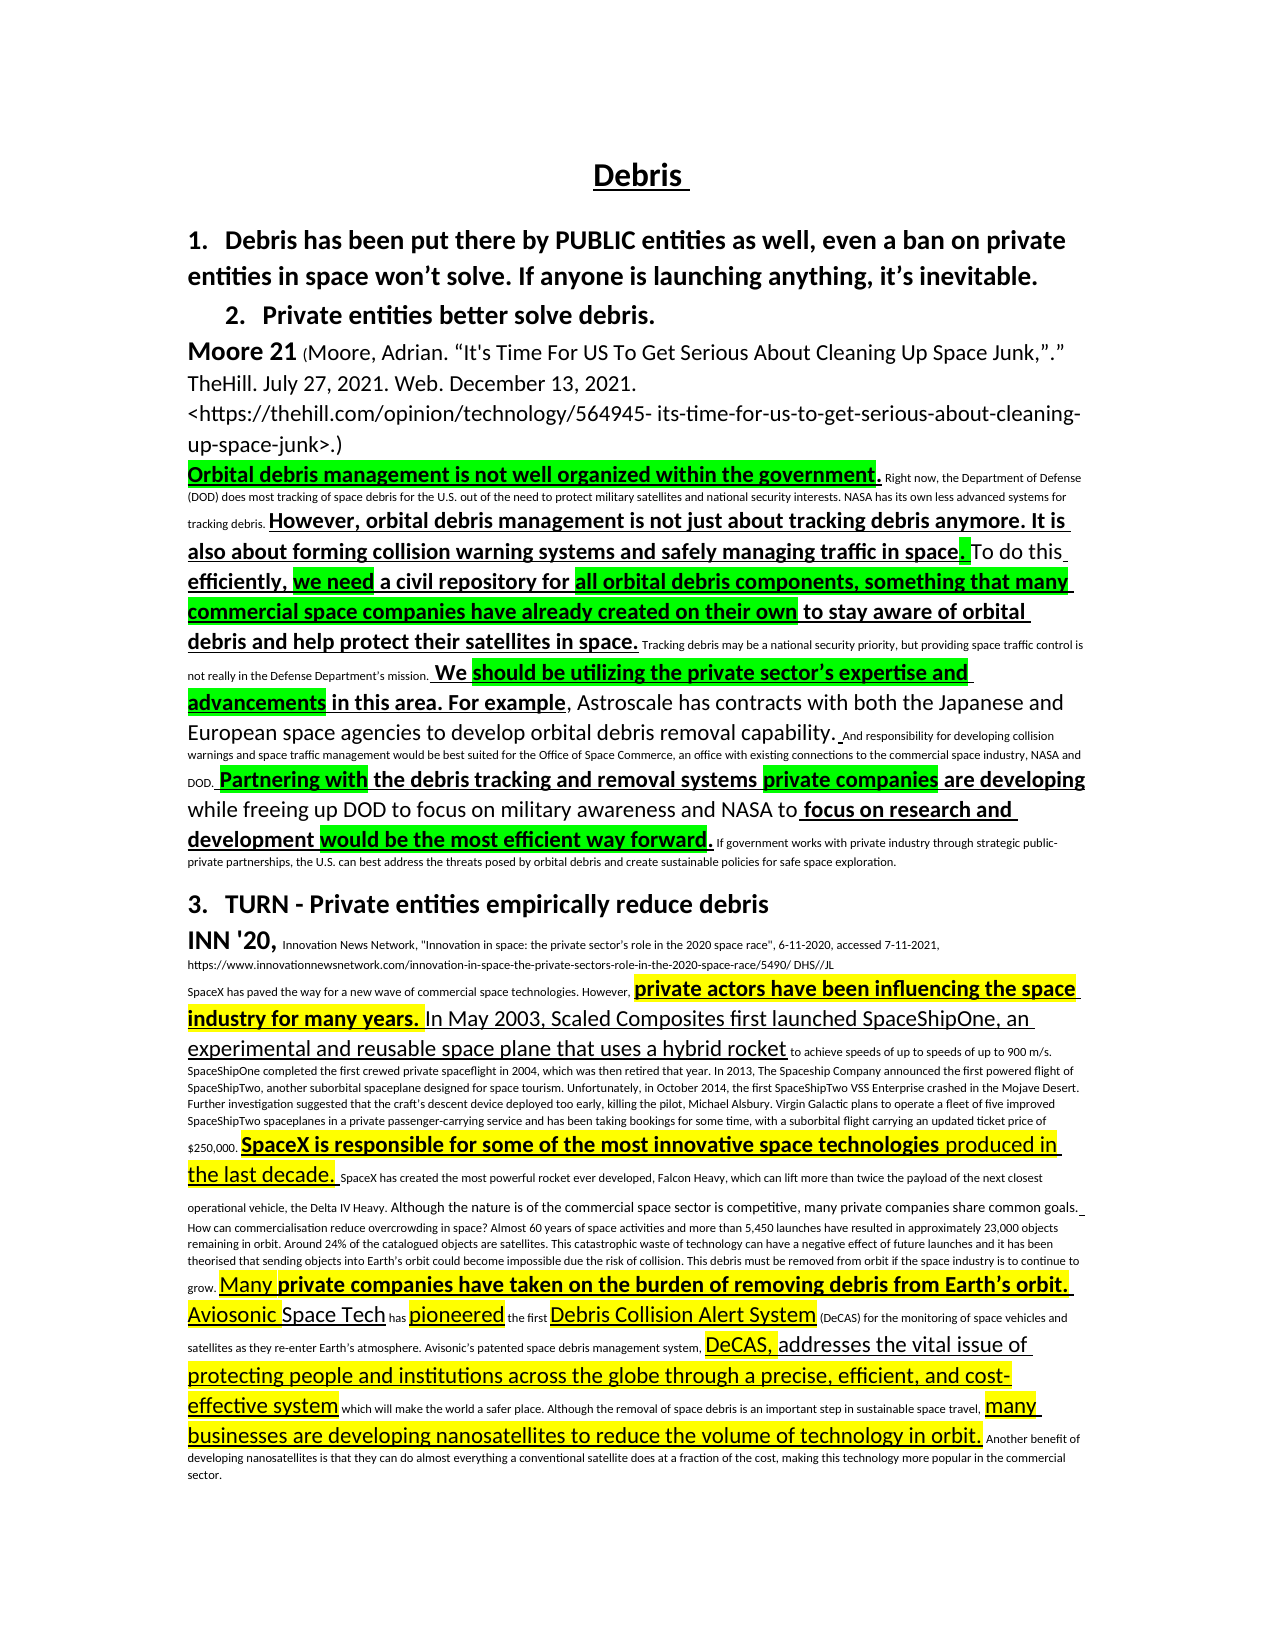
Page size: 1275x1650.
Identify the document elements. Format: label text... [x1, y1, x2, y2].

text SpaceX has paved the way for a new wave of commercial space technologies. However, private actors have been influencing the space industry for many years. In May 2003, Scaled Composites first launched SpaceShipOne, an experimental and reusable space plane that uses a hybrid rocket to achieve speeds of up to speeds of up to 900 m/s. SpaceShipOne completed the first crewed private spaceflight in 2004, which was then retired that year. In 2013, The Spaceship Company announced the first powered flight of SpaceShipTwo, another suborbital spaceplane designed for space tourism. Unfortunately, in October 2014, the first SpaceShipTwo VSS Enterprise crashed in the Mojave Desert. Further investigation suggested that the craft’s descent device deployed too early, killing the pilot, Michael Alsbury. Virgin Galactic plans to operate a fleet of five improved SpaceShipTwo spaceplanes in a private passenger-carrying service and has been taking bookings for some time, with a suborbital flight carrying an updated ticket price of $250,000. SpaceX is responsible for some of the most innovative space technologies produced in the last decade. SpaceX has created the most powerful rocket ever developed, Falcon Heavy, which can lift more than twice the payload of the next closest operational vehicle, the Delta IV Heavy. Although the nature is of the commercial space sector is competitive, many private companies share common goals. How can commercialisation reduce overcrowding in space? Almost 60 years of space activities and more than 5,450 launches have resulted in approximately 23,000 objects remaining in orbit. Around 24% of the catalogued objects are satellites. This catastrophic waste of technology can have a negative effect of future launches and it has been theorised that sending objects into Earth’s orbit could become impossible due the risk of collision. This debris must be removed from orbit if the space industry is to continue to grow. Many private companies have taken on the burden of removing debris from Earth’s orbit. Aviosonic Space Tech has pioneered the first Debris Collision Alert System (DeCAS) for the monitoring of space vehicles and satellites as they re-enter Earth’s atmosphere. Avisonic’s patented space debris management system, DeCAS, addresses the vital issue of protecting people and institutions across the globe through a precise, efficient, and cost-effective system which will make the world a safer place. Although the removal of space debris is an important step in sustainable space travel, many businesses are developing nanosatellites to reduce the volume of technology in orbit. Another benefit of developing nanosatellites is that they can do almost everything a conventional satellite does at a fraction of the cost, making this technology more popular in the commercial sector. [187, 974, 1087, 1482]
subtitle TURN - Private entities empirically reduce debris [187, 887, 1087, 921]
text Orbital debris management is not well organized within the government. Right now, the Department of Defense (DOD) does most tracking of space debris for the U.S. out of the need to protect military satellites and national security interests. NASA has its own less advanced systems for tracking debris. However, orbital debris management is not just about tracking debris anymore. It is also about forming collision warning systems and safely managing traffic in space. To do this efficiently, we need a civil repository for all orbital debris components, something that many commercial space companies have already created on their own to stay aware of orbital debris and help protect their satellites in space. Tracking debris may be a national security priority, but providing space traffic control is not really in the Defense Department’s mission. We should be utilizing the private sector’s expertise and advancements in this area. For example, Astroscale has contracts with both the Japanese and European space agencies to develop orbital debris removal capability. And responsibility for developing collision warnings and space traffic management would be best suited for the Office of Space Commerce, an office with existing connections to the commercial space industry, NASA and DOD. Partnering with the debris tracking and removal systems private companies are developing while freeing up DOD to focus on military awareness and NASA to focus on research and development would be the most efficient way forward. If government works with private industry through strategic public-private partnerships, the U.S. can best address the threats posed by orbital debris and create sustainable policies for safe space exploration. [187, 460, 1087, 870]
text Moore 21 (Moore, Adrian. “It's Time For US To Get Serious About Cleaning Up Space Junk,”.” TheHill. July 27, 2021. Web. December 13, 2021. <https://thehill.com/opinion/technology/564945- its-time-for-us-to-get-serious-about-cleaning-up-space-junk>.) [187, 334, 1087, 458]
subtitle Debris has been put there by PUBLIC entities as well, even a ban on private entities in space won’t solve. If anyone is launching anything, it’s inevitable. [187, 223, 1087, 292]
text INN '20, Innovation News Network, "Innovation in space: the private sector’s role in the 2020 space race", 6-11-2020, accessed 7-11-2021, https://www.innovationnewsnetwork.com/innovation-in-space-the-private-sectors-role-in-the-2020-space-race/5490/ DHS//JL [187, 923, 1087, 973]
subtitle Private entities better solve debris. [225, 298, 1087, 332]
subtitle Debris [187, 154, 1087, 195]
